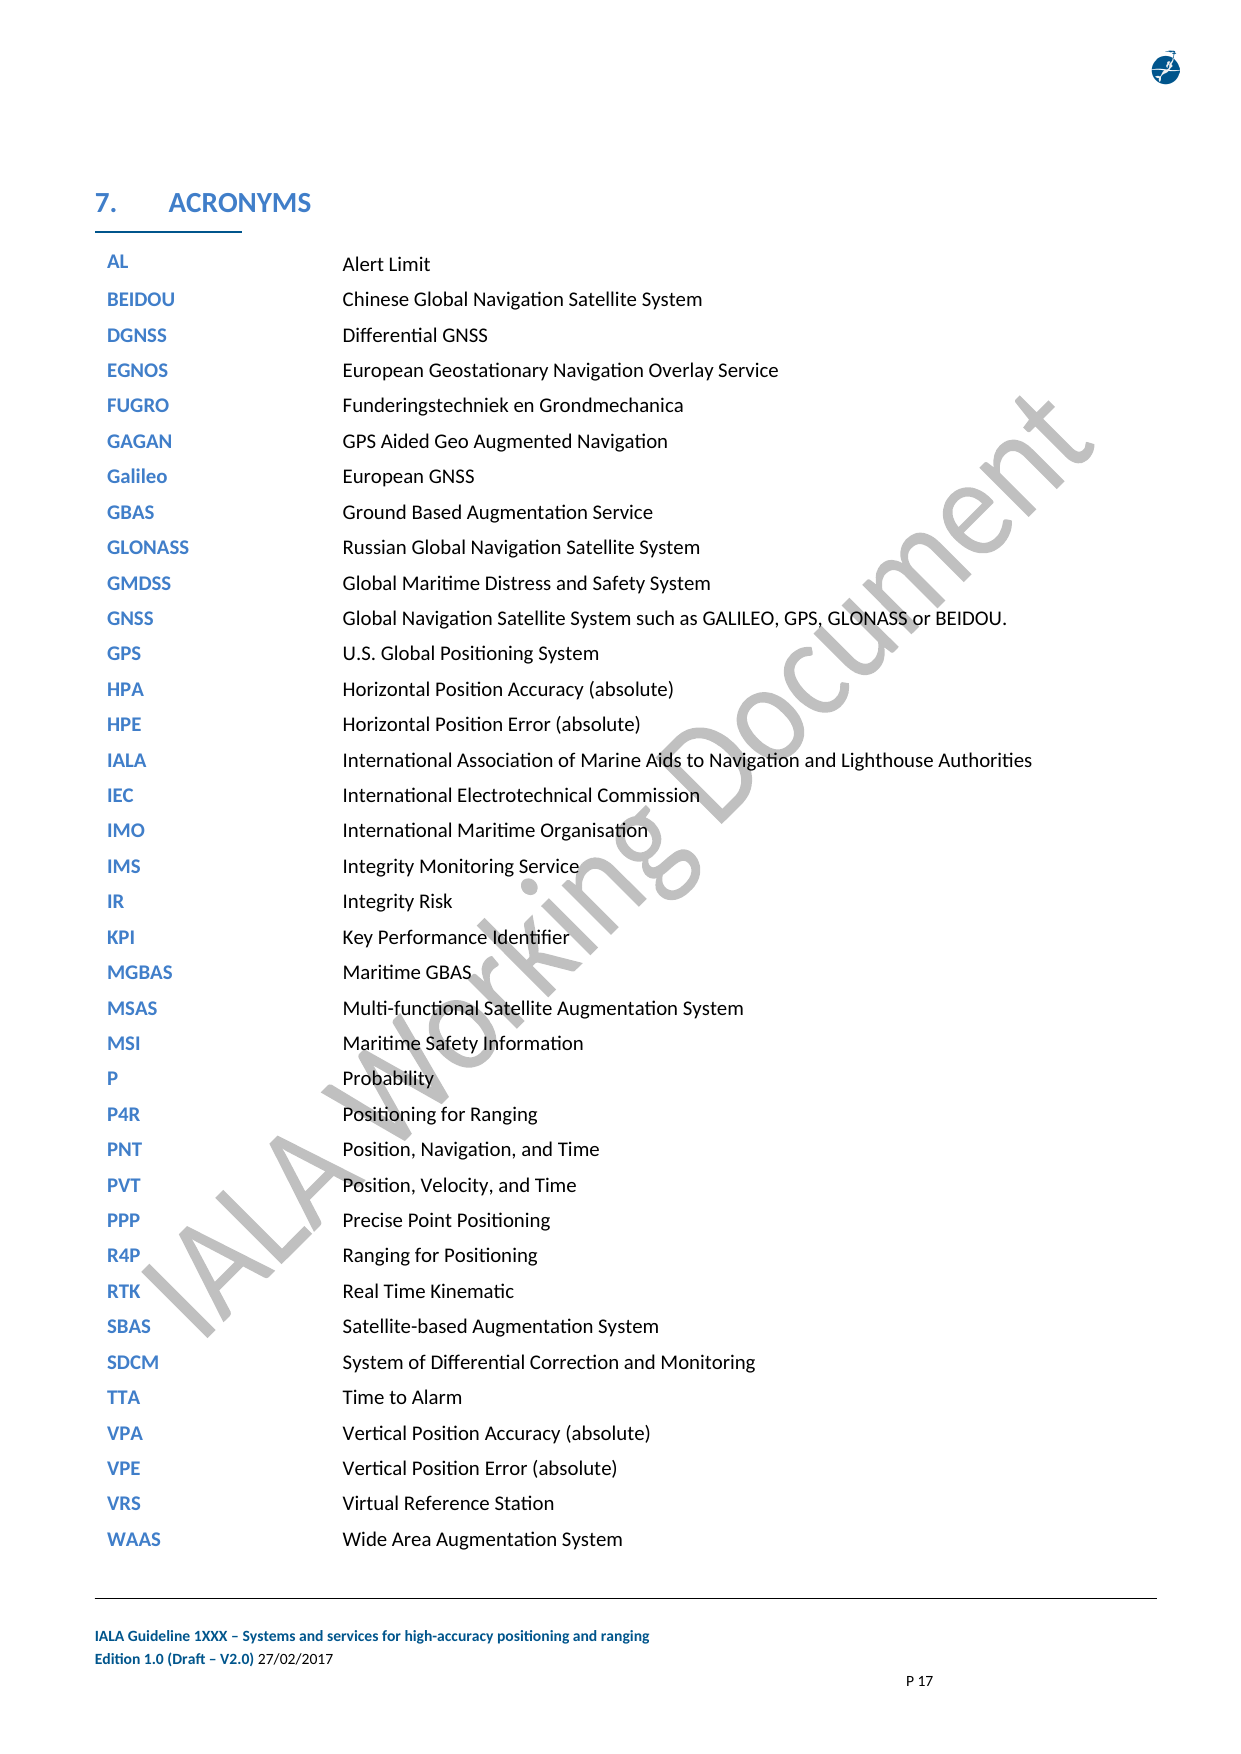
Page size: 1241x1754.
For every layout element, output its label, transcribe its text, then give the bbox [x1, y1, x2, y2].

table_cell Funderingstechniek en Grondmechanica [331, 388, 1157, 423]
table_cell IMO [95, 813, 331, 848]
table_cell DGNSS [95, 317, 331, 352]
table_cell MGBAS [95, 954, 331, 990]
table_cell System of Differential Correction and Monitoring [331, 1344, 1157, 1379]
table_cell KPI [95, 919, 331, 954]
table_cell International Association of Marine Aids to Navigation and Lighthouse Authorities [331, 742, 1157, 777]
table_cell VPA [95, 1415, 331, 1450]
picture [1120, 0, 1239, 119]
table_cell Virtual Reference Station [331, 1486, 1157, 1521]
table_cell Position, Velocity, and Time [331, 1167, 1157, 1202]
table_cell GNSS [95, 600, 331, 636]
table_cell BEIDOU [95, 281, 331, 317]
table_cell Wide Area Augmentation System [331, 1521, 1157, 1556]
table_cell GPS [95, 636, 331, 671]
table_cell GLONASS [95, 529, 331, 565]
table_cell TTA [95, 1379, 331, 1415]
table_cell PVT [95, 1167, 331, 1202]
table_cell Real Time Kinematic [331, 1273, 1157, 1308]
table_cell International Electrotechnical Commission [331, 777, 1157, 813]
table_cell P4R [95, 1096, 331, 1131]
table_cell Differential GNSS [331, 317, 1157, 352]
table_cell Integrity Risk [331, 884, 1157, 919]
table_header Alert Limit [331, 246, 1157, 281]
table_cell GMDSS [95, 565, 331, 600]
table_cell RTK [95, 1273, 331, 1308]
table_cell HPE [95, 706, 331, 742]
table_cell MSAS [95, 990, 331, 1025]
table_cell EGNOS [95, 352, 331, 388]
table_cell International Maritime Organisation [331, 813, 1157, 848]
table_cell SDCM [95, 1344, 331, 1379]
table_cell Precise Point Positioning [331, 1202, 1157, 1238]
table_cell European Geostationary Navigation Overlay Service [331, 352, 1157, 388]
table_cell Time to Alarm [331, 1379, 1157, 1415]
table_cell SBAS [95, 1309, 331, 1344]
table_cell Galileo [95, 459, 331, 494]
table_cell R4P [95, 1238, 331, 1273]
table_cell GBAS [95, 494, 331, 529]
table_cell GPS Aided Geo Augmented Navigation [331, 423, 1157, 458]
subtitle ACRONYMS [94, 184, 1157, 220]
table_cell Key Performance Identifier [331, 919, 1157, 954]
table_cell VPE [95, 1450, 331, 1486]
table_cell Russian Global Navigation Satellite System [331, 529, 1157, 565]
table_cell Position, Navigation, and Time [331, 1131, 1157, 1167]
table_cell WAAS [95, 1521, 331, 1556]
table_cell IR [95, 884, 331, 919]
table_cell Ranging for Positioning [331, 1238, 1157, 1273]
table_cell Probability [331, 1061, 1157, 1096]
table_cell GAGAN [95, 423, 331, 458]
table_cell PPP [95, 1202, 331, 1238]
table_header AL AL [95, 246, 331, 281]
table_cell Vertical Position Accuracy (absolute) [331, 1415, 1157, 1450]
table_cell Multi-functional Satellite Augmentation System [331, 990, 1157, 1025]
table_cell Horizontal Position Accuracy (absolute) [331, 671, 1157, 706]
table_cell Horizontal Position Error (absolute) [331, 706, 1157, 742]
table_cell VRS [95, 1486, 331, 1521]
table_cell PNT [95, 1131, 331, 1167]
table_cell MSI [95, 1025, 331, 1061]
table_cell HPA [95, 671, 331, 706]
table_cell Maritime Safety Information [331, 1025, 1157, 1061]
table_cell IEC [95, 777, 331, 813]
table_cell Chinese Global Navigation Satellite System [331, 281, 1157, 317]
table_cell U.S. Global Positioning System [331, 636, 1157, 671]
table_cell Integrity Monitoring Service [331, 848, 1157, 883]
table_cell Vertical Position Error (absolute) [331, 1450, 1157, 1486]
table_cell FUGRO [95, 388, 331, 423]
table_cell Satellite-based Augmentation System [331, 1309, 1157, 1344]
table_cell Global Maritime Distress and Safety System [331, 565, 1157, 600]
table_cell Maritime GBAS [331, 954, 1157, 990]
table_cell Positioning for Ranging [331, 1096, 1157, 1131]
table_cell Ground Based Augmentation Service [331, 494, 1157, 529]
table_cell IMS [95, 848, 331, 883]
table_cell Global Navigation Satellite System such as GALILEO, GPS, GLONASS or BEIDOU. [331, 600, 1157, 636]
table_cell P [95, 1061, 331, 1096]
table_cell European GNSS [331, 459, 1157, 494]
table_cell IALA [95, 742, 331, 777]
